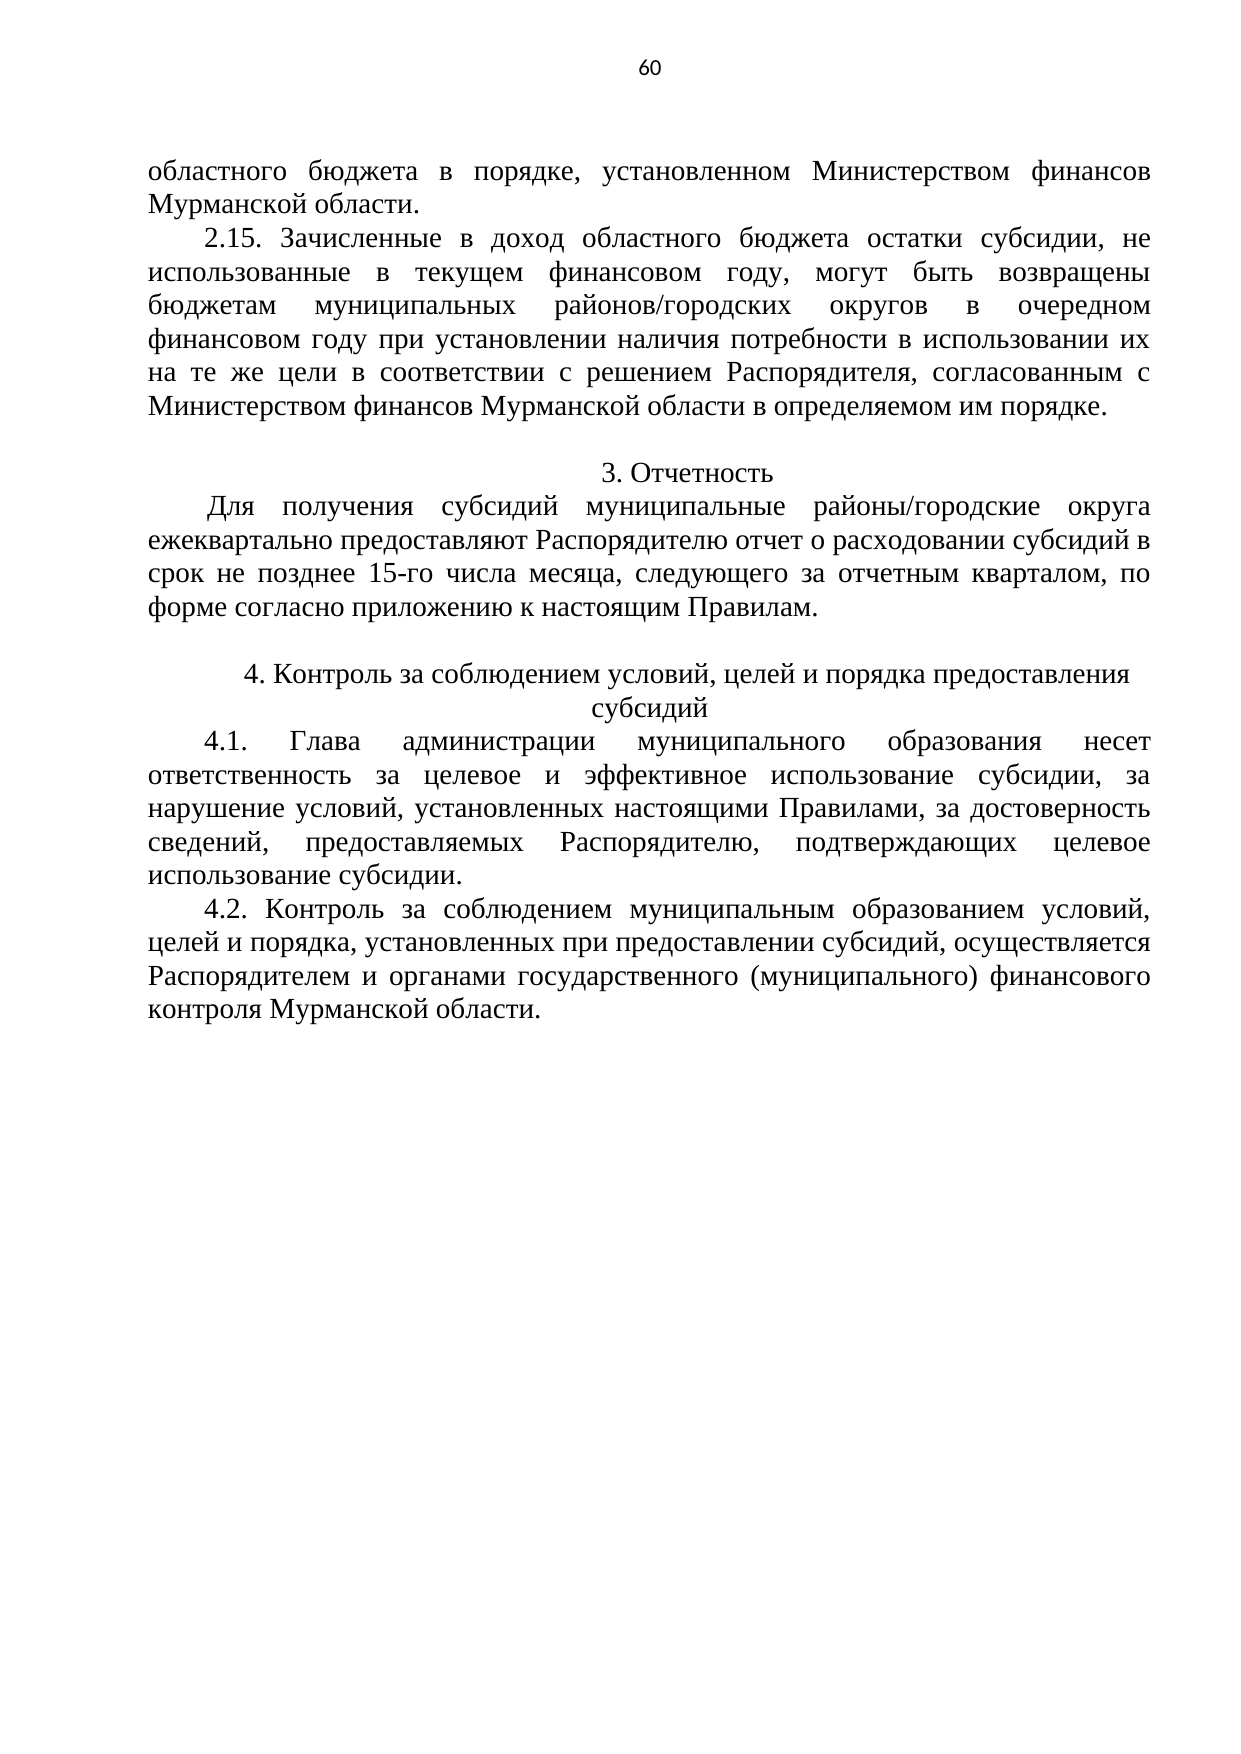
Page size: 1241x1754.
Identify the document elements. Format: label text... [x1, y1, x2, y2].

text 4.1. Глава администрации муниципального образования несет ответственность за целевое и эффективное использование субсидии, за нарушение условий, установленных настоящими Правилами, за достоверность сведений, предоставляемых Распорядителю, подтверждающих целевое использование субсидии. [148, 723, 1152, 891]
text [148, 153, 1152, 220]
text 3. Отчетность [223, 455, 1152, 488]
subtitle 4. Контроль за соблюдением условий, целей и порядка предоставления субсидий [148, 656, 1152, 723]
text 2.15. Зачисленные в доход областного бюджета остатки субсидии, не использованные в текущем финансовом году, могут быть возвращены бюджетам муниципальных районов/городских округов в очередном финансовом году при установлении наличия потребности в использовании их на те же цели в соответствии с решением Распорядителя, согласованным с Министерством финансов Мурманской области в определяемом им порядке. [148, 220, 1152, 421]
text 4.2. Контроль за соблюдением муниципальным образованием условий, целей и порядка, установленных при предоставлении субсидий, осуществляется Распорядителем и органами государственного (муниципального) финансового контроля Мурманской области. [148, 891, 1152, 1025]
subtitle Для получения субсидий муниципальные районы/городские округа ежеквартально предоставляют Распорядителю отчет о расходовании субсидий в срок не позднее 15-го числа месяца, следующего за отчетным кварталом, по форме согласно приложению к настоящим Правилам. [148, 488, 1152, 623]
